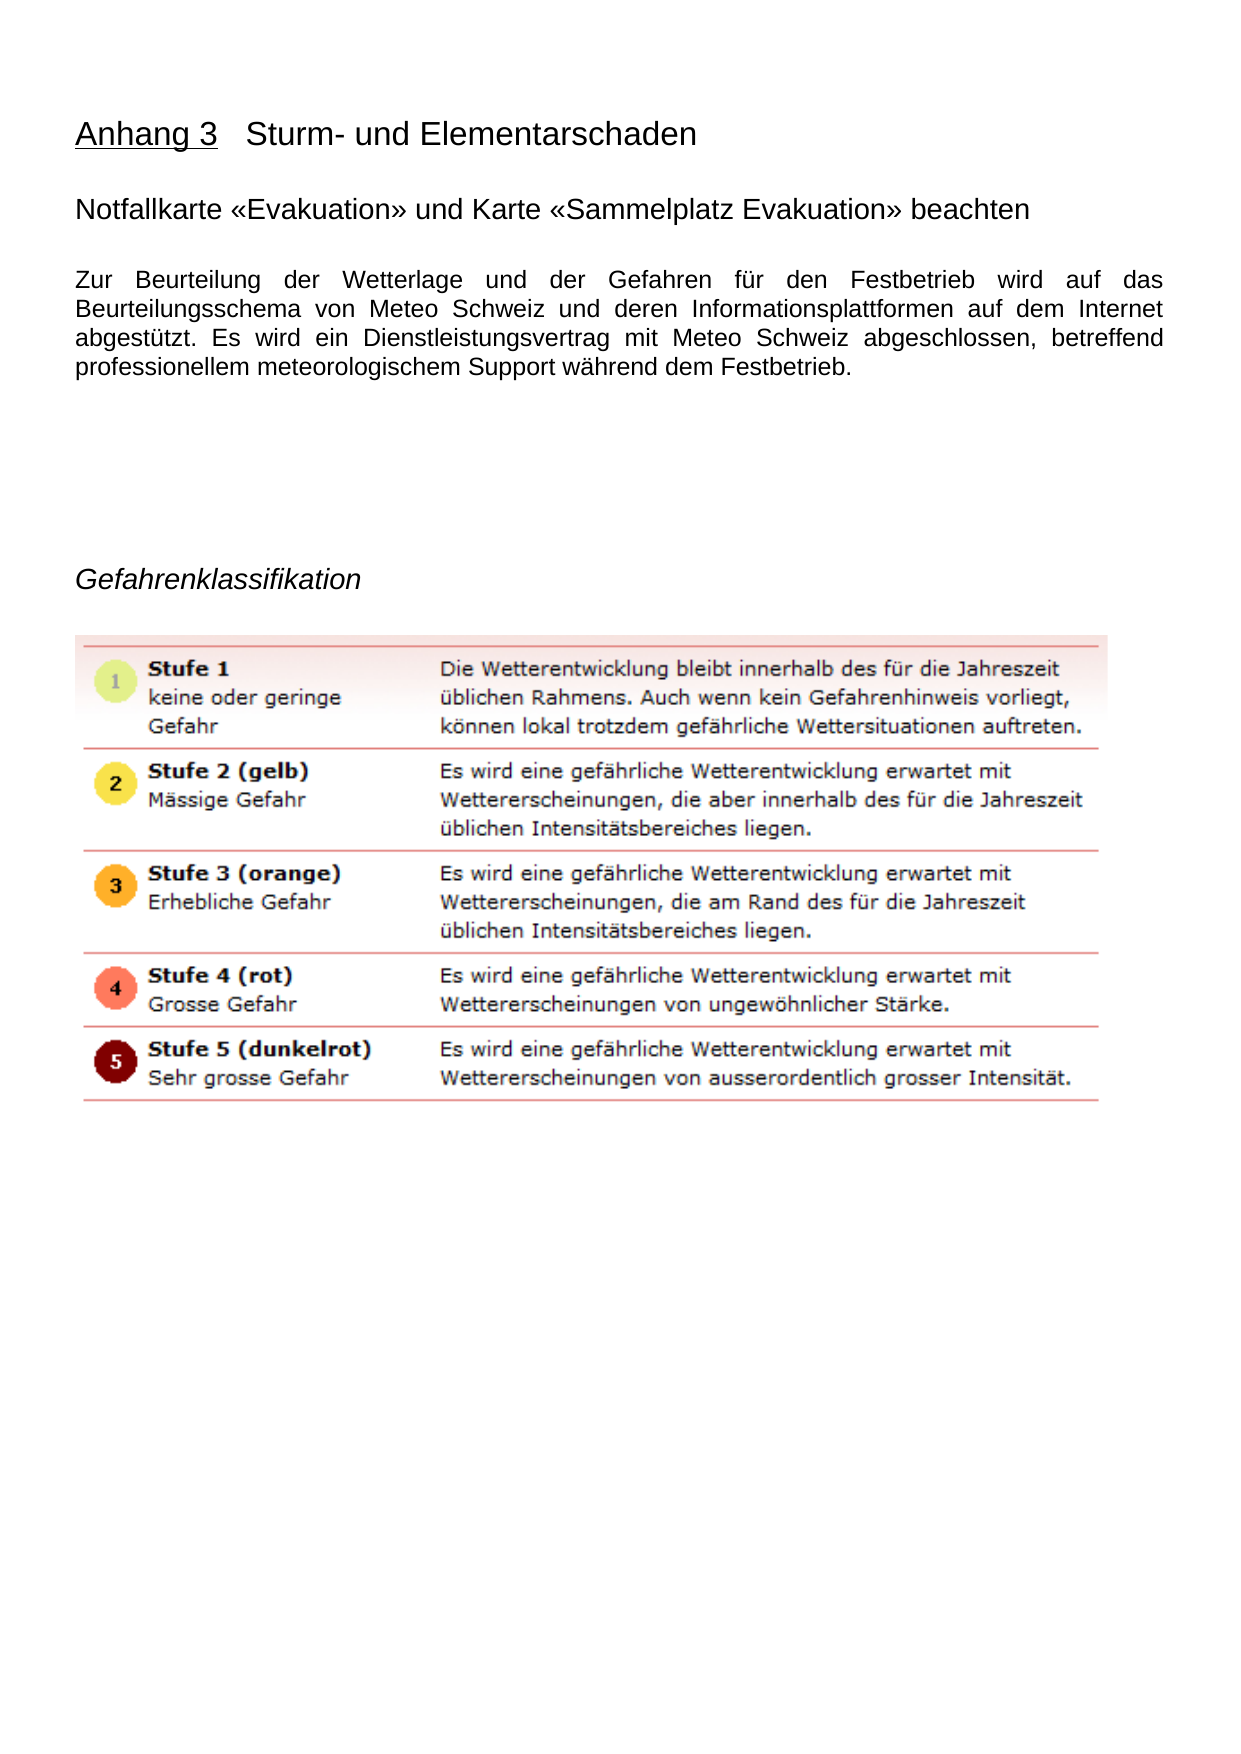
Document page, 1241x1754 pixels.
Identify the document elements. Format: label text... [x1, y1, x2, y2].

text Notfallkarte «Evakuation» und Karte «Sammelplatz Evakuation» beachten [75, 192, 1165, 226]
text Anhang 3 Sturm- und Elementarschaden [75, 114, 1165, 153]
text Zur Beurteilung der Wetterlage und der Gefahren für den Festbetrieb wird auf das Beurteilungsschema von Meteo Schweiz und deren Informationsplattformen auf dem Internet abgestützt. Es wird ein Dienstleistungsvertrag mit Meteo Schweiz abgeschlossen, betreffend professionellem meteorologischem Support während dem Festbetrieb. [75, 265, 1165, 380]
picture [75, 635, 1108, 1114]
text Gefahrenklassifikation [75, 562, 1165, 595]
